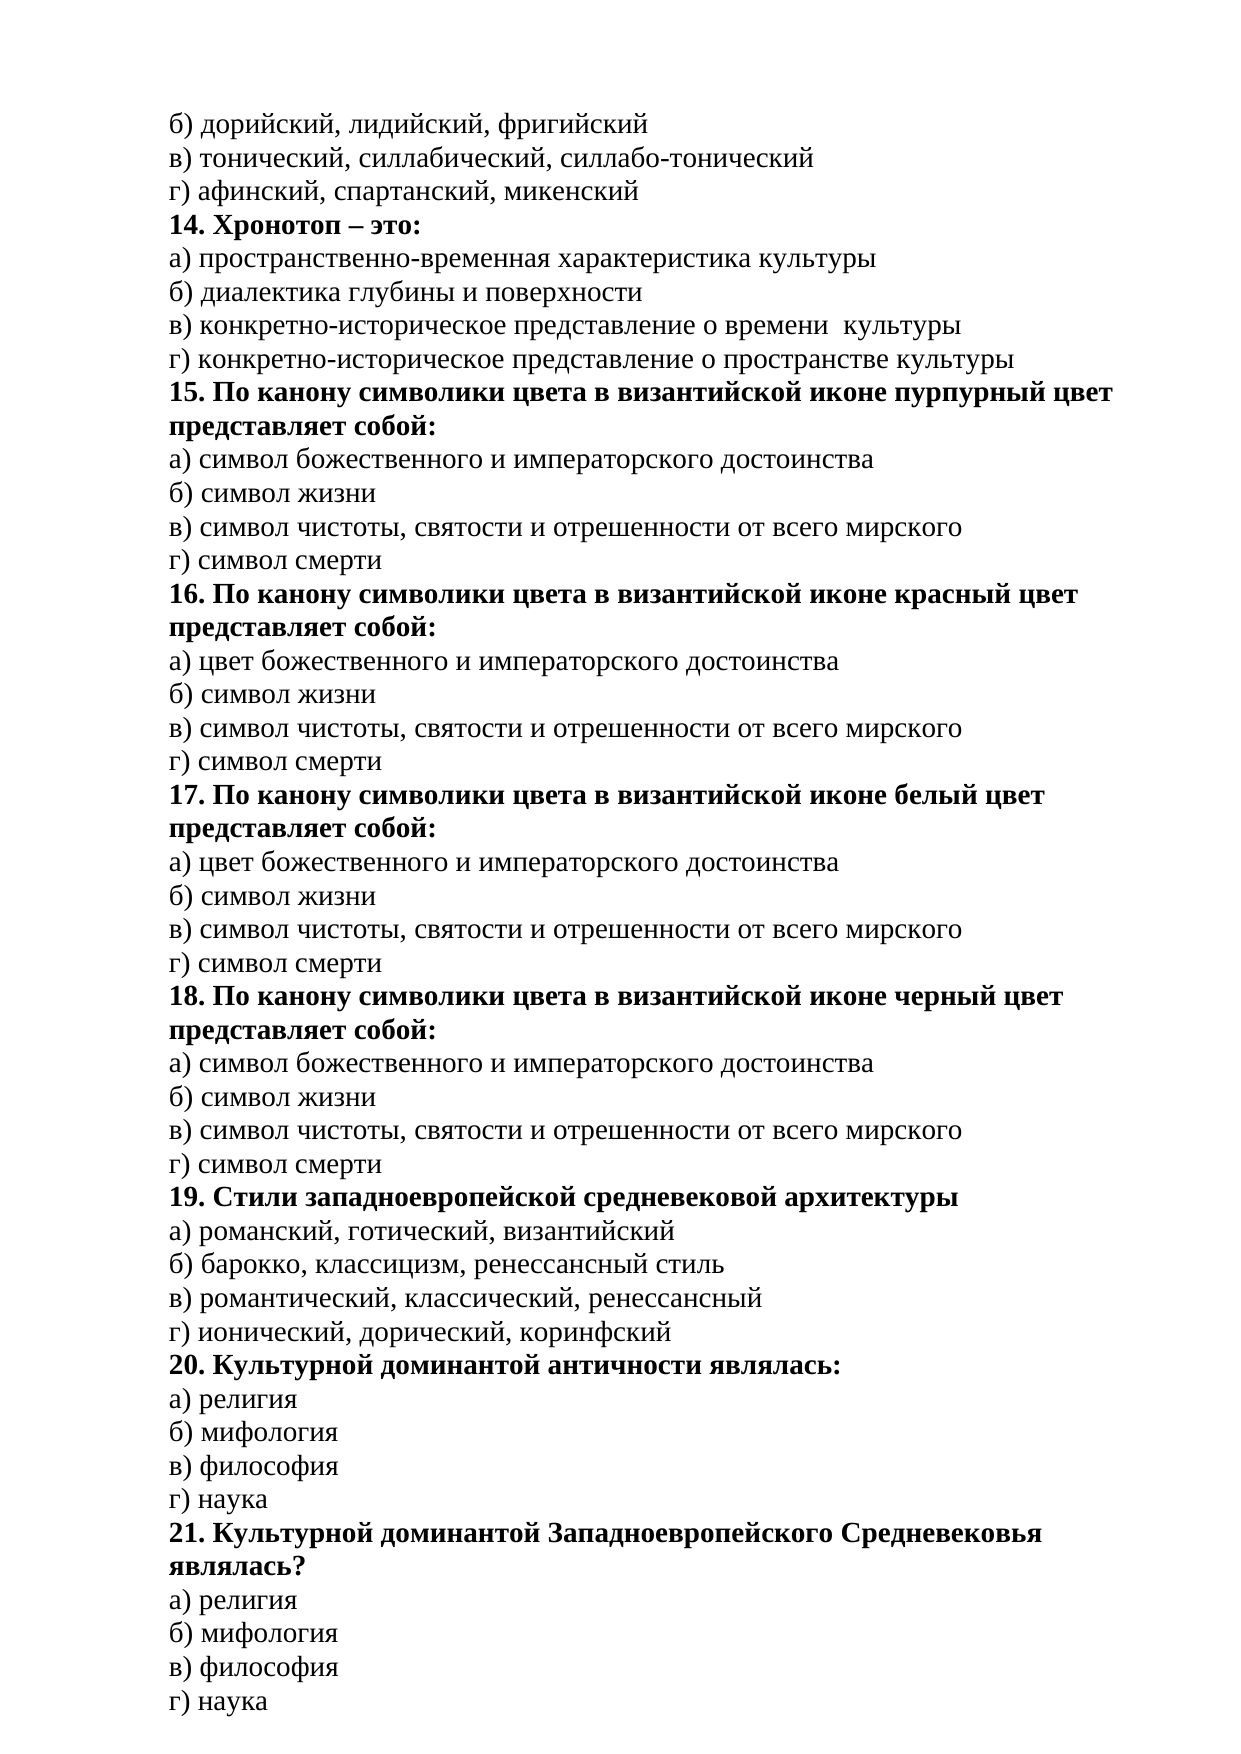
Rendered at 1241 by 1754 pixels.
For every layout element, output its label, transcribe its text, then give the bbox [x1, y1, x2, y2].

text в) романтический, классический, ренессансный [169, 1280, 1163, 1314]
text в) символ чистоты, святости и отрешенности от всего мирского [169, 1112, 1163, 1146]
text г) афинский, спартанский, микенский [169, 173, 1163, 207]
text г) наука [169, 1683, 1163, 1716]
text б) символ жизни [169, 878, 1163, 911]
text 20. Культурной доминантой античности являлась: [169, 1347, 1163, 1381]
text г) символ смерти [169, 743, 1163, 777]
text б) символ жизни [169, 676, 1163, 710]
text в) философия [169, 1448, 1163, 1481]
text б) дорийский, лидийский, фригийский [169, 106, 1163, 140]
text г) конкретно-историческое представление о пространстве культуры [169, 341, 1163, 374]
text 16. По канону символики цвета в византийской иконе красный цвет представляет собой: [169, 576, 1163, 643]
text в) символ чистоты, святости и отрешенности от всего мирского [169, 911, 1163, 945]
text 14. Хронотоп – это: [169, 207, 1163, 240]
text а) цвет божественного и императорского достоинства [169, 643, 1163, 676]
text б) мифология [169, 1616, 1163, 1649]
text а) цвет божественного и императорского достоинства [169, 844, 1163, 878]
text 21. Культурной доминантой Западноевропейского Средневековья являлась? [169, 1515, 1163, 1582]
text б) символ жизни [169, 1079, 1163, 1112]
text а) пространственно-временная характеристика культуры [169, 240, 1163, 274]
text г) ионический, дорический, коринфский [169, 1314, 1163, 1347]
text г) символ смерти [169, 1146, 1163, 1179]
text 17. По канону символики цвета в византийской иконе белый цвет представляет собой: [169, 777, 1163, 844]
text г) наука [169, 1481, 1163, 1515]
text в) символ чистоты, святости и отрешенности от всего мирского [169, 710, 1163, 743]
text а) романский, готический, византийский [169, 1213, 1163, 1247]
text б) мифология [169, 1414, 1163, 1448]
text б) диалектика глубины и поверхности [169, 274, 1163, 307]
text б) барокко, классицизм, ренессансный стиль [169, 1247, 1163, 1280]
text а) религия [169, 1582, 1163, 1616]
text в) тонический, силлабический, силлабо-тонический [169, 140, 1163, 173]
text в) философия [169, 1649, 1163, 1683]
text 15. По канону символики цвета в византийской иконе пурпурный цвет представляет собой: [169, 374, 1163, 442]
text б) символ жизни [169, 475, 1163, 509]
text а) символ божественного и императорского достоинства [169, 1045, 1163, 1079]
text 19. Стили западноевропейской средневековой архитектуры [169, 1179, 1163, 1213]
text в) конкретно-историческое представление о времени культуры [169, 307, 1163, 341]
text а) религия [169, 1381, 1163, 1414]
text г) символ смерти [169, 542, 1163, 576]
text в) символ чистоты, святости и отрешенности от всего мирского [169, 509, 1163, 542]
text 18. По канону символики цвета в византийской иконе черный цвет представляет собой: [169, 978, 1163, 1045]
text г) символ смерти [169, 945, 1163, 978]
text а) символ божественного и императорского достоинства [169, 442, 1163, 475]
